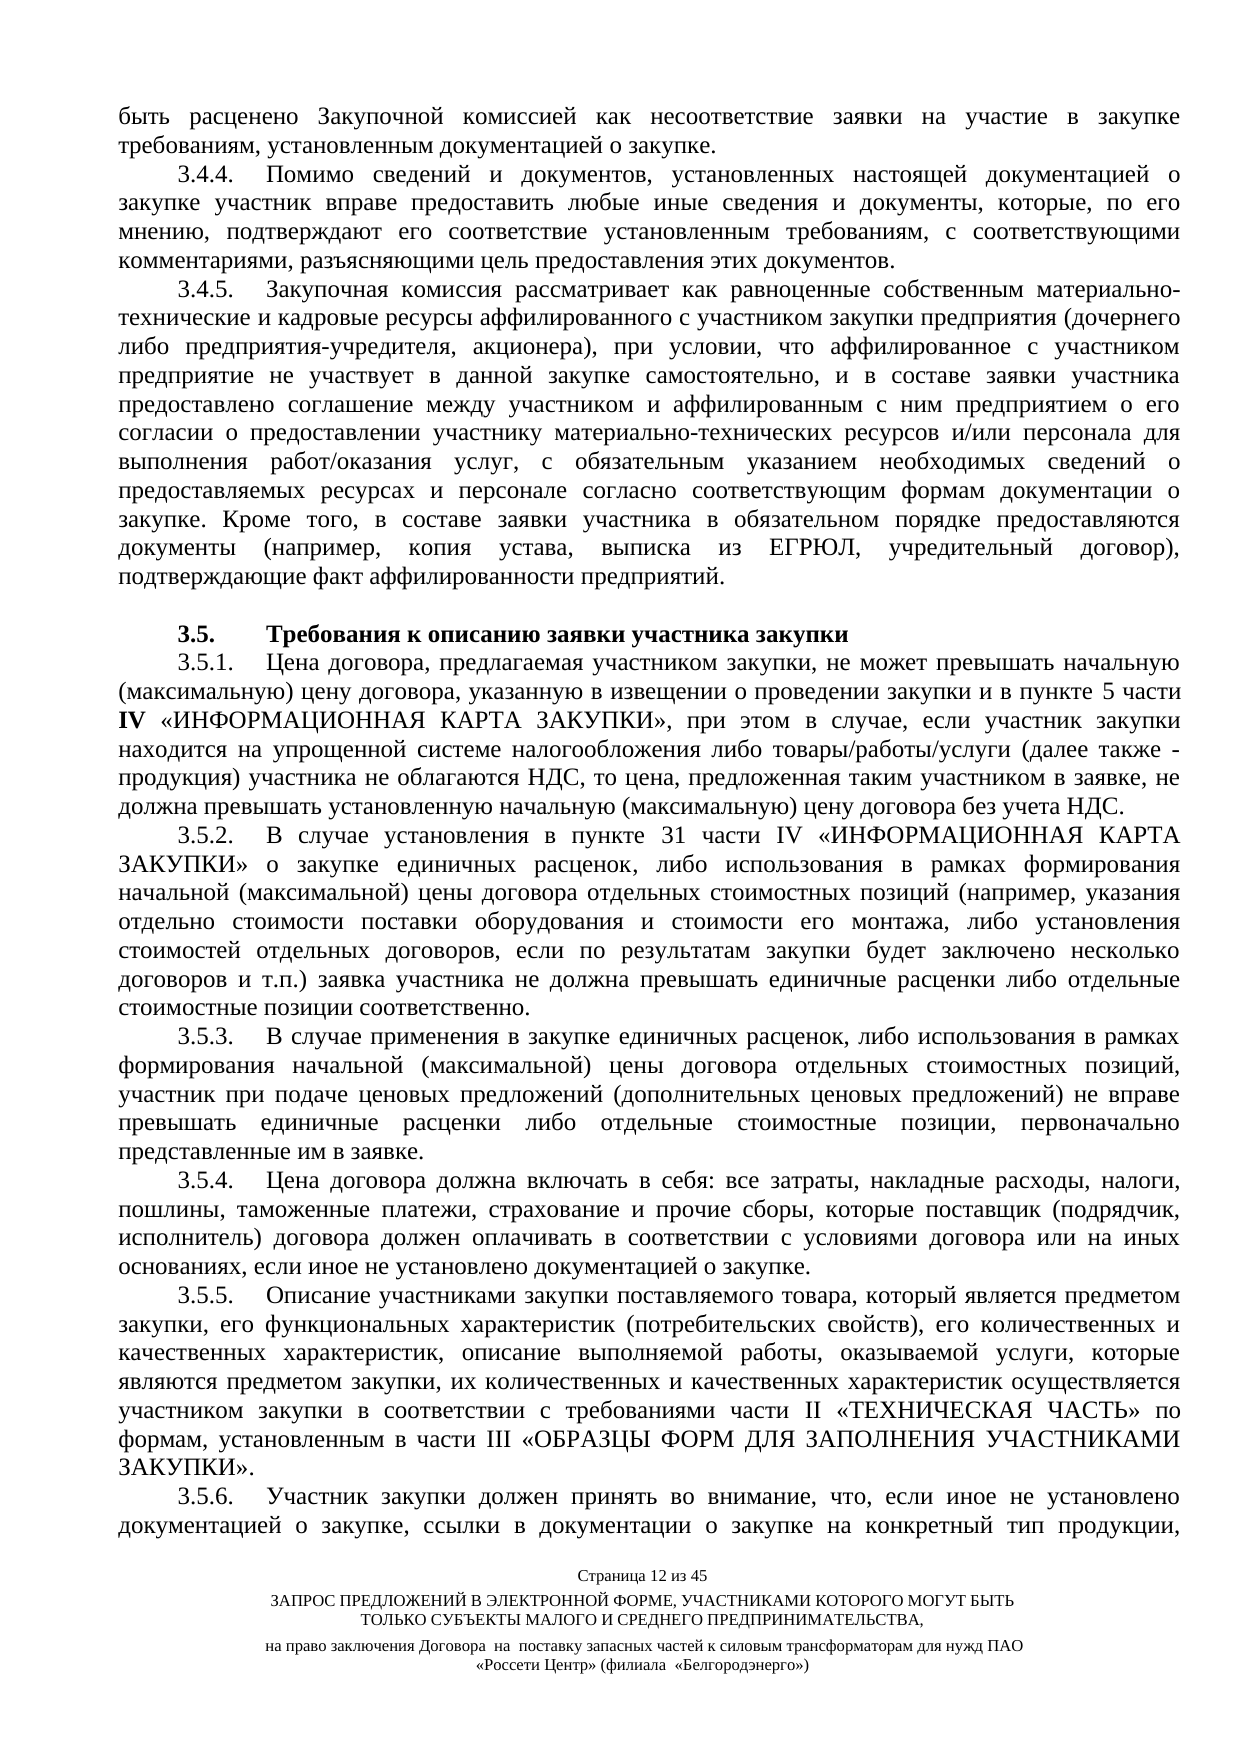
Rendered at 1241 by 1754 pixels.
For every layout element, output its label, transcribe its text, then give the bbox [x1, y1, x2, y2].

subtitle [118, 1481, 1181, 1539]
subtitle Цена договора должна включать в себя: все затраты, накладные расходы, налоги, пошлины, таможенные платежи, страхование и прочие сборы, которые поставщик (подрядчик, исполнитель) договора должен оплачивать в соответствии с условиями договора или на иных основаниях, если иное не установлено документацией о закупке. [118, 1165, 1181, 1280]
subtitle Цена договора, предлагаемая участником закупки, не может превышать начальную (максимальную) цену договора, указанную в извещении о проведении закупки и в пункте 5 части IV «ИНФОРМАЦИОННАЯ КАРТА ЗАКУПКИ», при этом в случае, если участник закупки находится на упрощенной системе налогообложения либо товары/работы/услуги (далее также - продукция) участника не облагаются НДС, то цена, предложенная таким участником в заявке, не должна превышать установленную начальную (максимальную) цену договора без учета НДС. [118, 647, 1181, 820]
subtitle Требования к описанию заявки участника закупки [118, 619, 1181, 647]
subtitle Помимо сведений и документов, установленных настоящей документацией о закупке участник вправе предоставить любые иные сведения и документы, которые, по его мнению, подтверждают его соответствие установленным требованиям, с соответствующими комментариями, разъясняющими цель предоставления этих документов. [118, 159, 1181, 274]
subtitle Закупочная комиссия рассматривает как равноценные собственным материально-технические и кадровые ресурсы аффилированного с участником закупки предприятия (дочернего либо предприятия-учредителя, акционера), при условии, что аффилированное с участником предприятие не участвует в данной закупке самостоятельно, и в составе заявки участника предоставлено соглашение между участником и аффилированным с ним предприятием о его согласии о предоставлении участнику материально-технических ресурсов и/или персонала для выполнения работ/оказания услуг, с обязательным указанием необходимых сведений о предоставляемых ресурсах и персонале согласно соответствующим формам документации о закупке. Кроме того, в составе заявки участника в обязательном порядке предоставляются документы (например, копия устава, выписка из ЕГРЮЛ, учредительный договор), подтверждающие факт аффилированности предприятий. [118, 274, 1181, 590]
subtitle В случае применения в закупке единичных расценок, либо использования в рамках формирования начальной (максимальной) цены договора отдельных стоимостных позиций, участник при подаче ценовых предложений (дополнительных ценовых предложений) не вправе превышать единичные расценки либо отдельные стоимостные позиции, первоначально представленные им в заявке. [118, 1021, 1181, 1165]
subtitle В случае установления в пункте 31 части IV «ИНФОРМАЦИОННАЯ КАРТА ЗАКУПКИ» о закупке единичных расценок, либо использования в рамках формирования начальной (максимальной) цены договора отдельных стоимостных позиций (например, указания отдельно стоимости поставки оборудования и стоимости его монтажа, либо установления стоимостей отдельных договоров, если по результатам закупки будет заключено несколько договоров и т.п.) заявка участника не должна превышать единичные расценки либо отдельные стоимостные позиции соответственно. [118, 820, 1181, 1021]
subtitle Описание участниками закупки поставляемого товара, который является предметом закупки, его функциональных характеристик (потребительских свойств), его количественных и качественных характеристик, описание выполняемой работы, оказываемой услуги, которые являются предметом закупки, их количественных и качественных характеристик осуществляется участником закупки в соответствии с требованиями части II «ТЕХНИЧЕСКАЯ ЧАСТЬ» по формам, установленным в части III «ОБРАЗЦЫ ФОРМ ДЛЯ ЗАПОЛНЕНИЯ УЧАСТНИКАМИ ЗАКУПКИ». [118, 1280, 1181, 1481]
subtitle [118, 101, 1181, 159]
